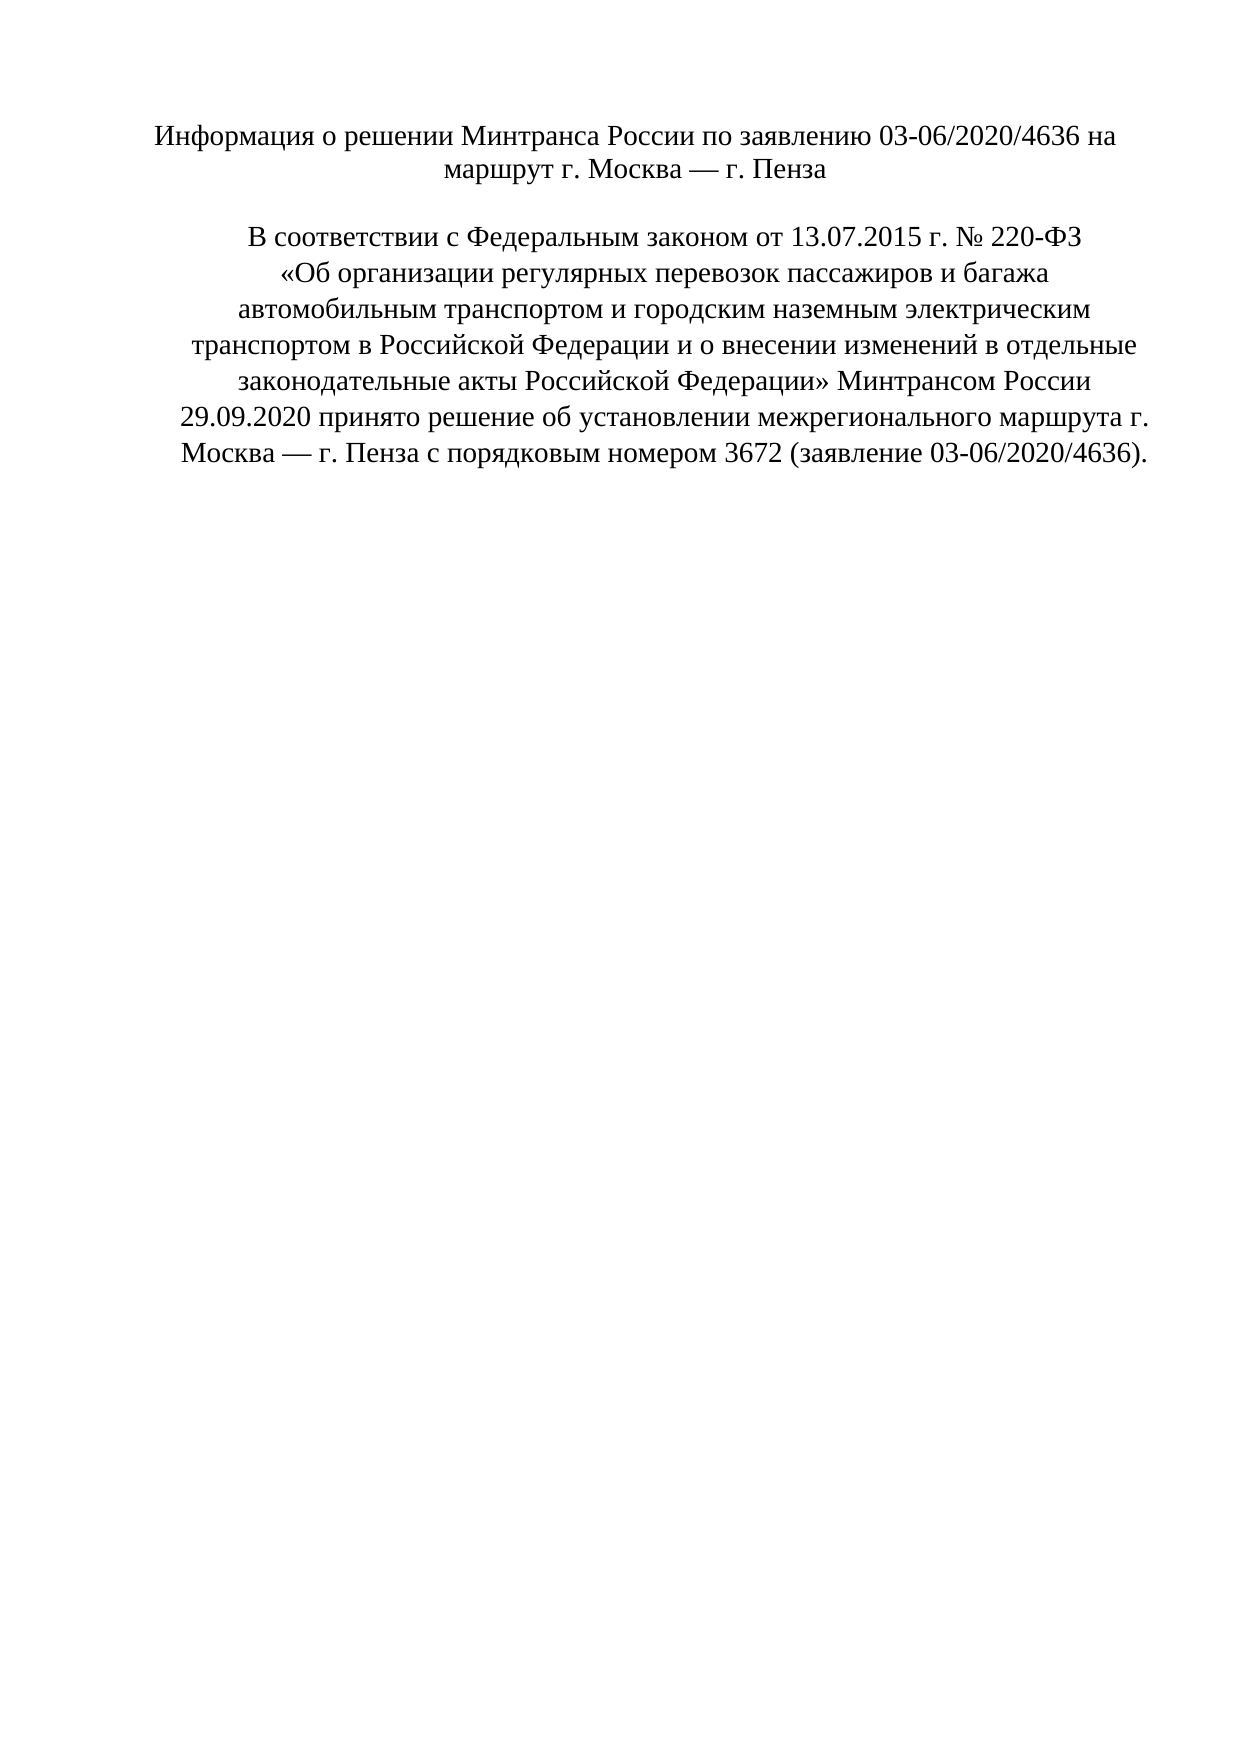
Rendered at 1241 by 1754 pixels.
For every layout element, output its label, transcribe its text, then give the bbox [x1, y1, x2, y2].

text Информация о решении Минтранса России по заявлению 03-06/2020/4636 на маршрут г. Москва — г. Пенза [118, 118, 1152, 185]
text В соответствии с Федеральным законом от 13.07.2015 г. № 220-ФЗ «Об организации регулярных перевозок пассажиров и багажа автомобильным транспортом и городским наземным электрическим транспортом в Российской Федерации и о внесении изменений в отдельные законодательные акты Российской Федерации» Минтрансом России 29.09.2020 принято решение об установлении межрегионального маршрута г. Москва — г. Пенза с порядковым номером 3672 (заявление 03-06/2020/4636). [177, 219, 1152, 469]
